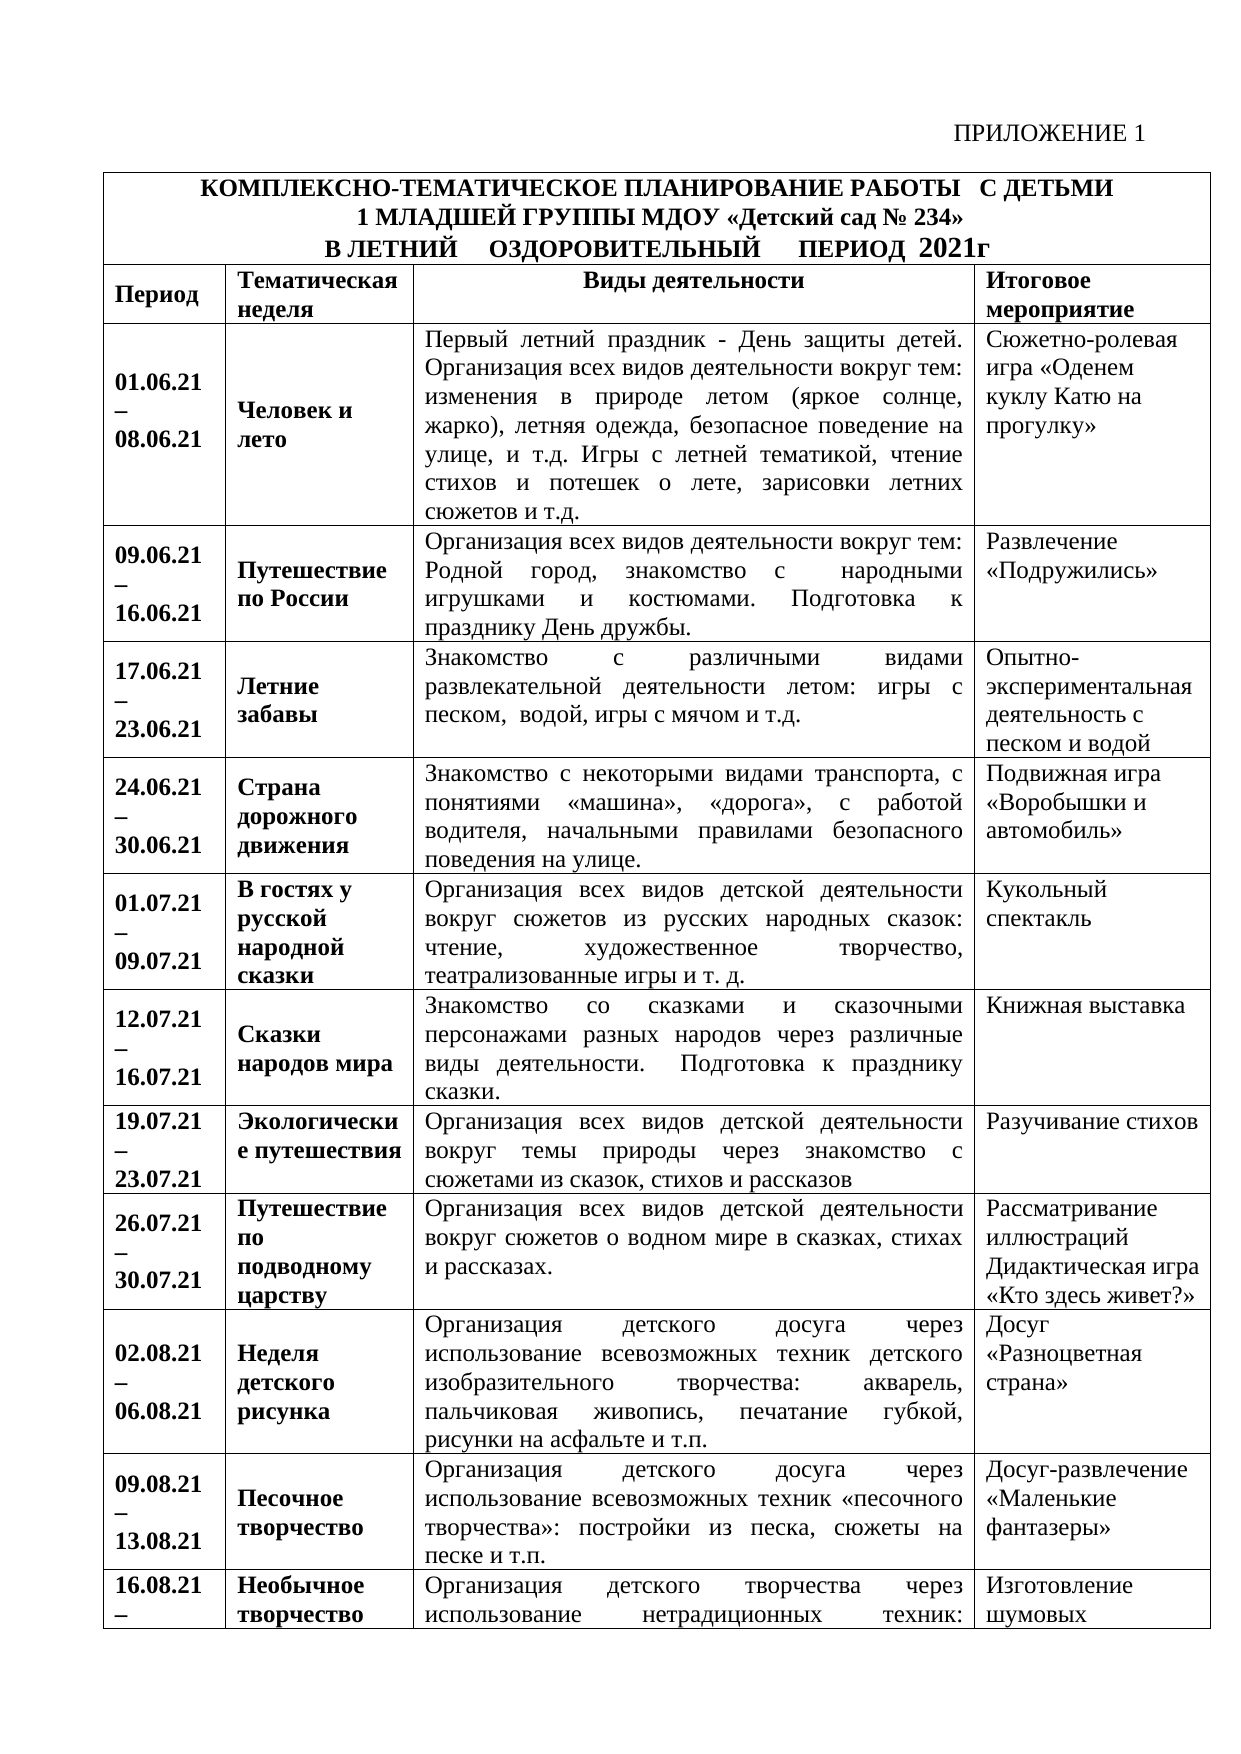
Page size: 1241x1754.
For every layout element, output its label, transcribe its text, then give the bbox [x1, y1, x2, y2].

table_cell Путешествие по России [226, 526, 413, 641]
table_cell Книжная выставка [975, 990, 1210, 1105]
table_cell Подвижная игра «Воробышки и автомобиль» [975, 758, 1210, 873]
table_cell Кукольный спектакль [975, 874, 1210, 989]
table_cell Путешествие по подводному царству [226, 1194, 413, 1308]
table_cell Знакомство с различными видами развлекательной деятельности летом: игры с песком, водой, игры с мячом и т.д. [414, 642, 974, 757]
table_cell В гостях у русской народной сказки [226, 874, 413, 989]
table_cell Виды деятельности [414, 265, 974, 323]
table_header КОМПЛЕКСНО-ТЕМАТИЧЕСКОЕ ПЛАНИРОВАНИЕ РАБОТЫ С ДЕТЬМИ 1 МЛАДШЕЙ ГРУППЫ МДОУ «Детский сад № 234» В ЛЕТНИЙ ОЗДОРОВИТЕЛЬНЫЙ ПЕРИОД 2021г [104, 173, 1210, 264]
table_cell Разучивание стихов [975, 1106, 1210, 1192]
table_cell Экологические путешествия [226, 1106, 413, 1192]
text ПРИЛОЖЕНИЕ 1 [177, 118, 1152, 147]
table_cell Организация всех видов деятельности вокруг тем: Родной город, знакомство с народными игрушками и костюмами. Подготовка к празднику День дружбы. [414, 526, 974, 641]
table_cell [226, 1570, 413, 1628]
table_cell Человек и лето [226, 324, 413, 525]
table_cell Развлечение «Подружились» [975, 526, 1210, 641]
table_cell Организация детского досуга через использование всевозможных техник «песочного творчества»: постройки из песка, сюжеты на песке и т.п. [414, 1454, 974, 1569]
table_cell Рассматривание иллюстраций Дидактическая игра «Кто здесь живет?» [975, 1194, 1210, 1308]
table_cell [414, 1570, 974, 1628]
table_cell Тематическая неделя [226, 265, 413, 323]
table_cell 12.07.21–16.07.21 [104, 990, 225, 1105]
table_cell Страна дорожного движения [226, 758, 413, 873]
table_cell Знакомство со сказками и сказочными персонажами разных народов через различные виды деятельности. Подготовка к празднику сказки. [414, 990, 974, 1105]
table_cell Песочное творчество [226, 1454, 413, 1569]
table_cell 09.08.21–13.08.21 [104, 1454, 225, 1569]
table_cell Летние забавы [226, 642, 413, 757]
table_cell Организация всех видов детской деятельности вокруг сюжетов о водном мире в сказках, стихах и рассказах. [414, 1194, 974, 1308]
table_cell 01.07.21–09.07.21 [104, 874, 225, 989]
table_cell 02.08.21–06.08.21 [104, 1310, 225, 1453]
table_cell Организация детского досуга через использование всевозможных техник детского изобразительного творчества: акварель, пальчиковая живопись, печатание губкой, рисунки на асфальте и т.п. [414, 1310, 974, 1453]
table_cell 01.06.21–08.06.21 [104, 324, 225, 525]
table_cell Знакомство с некоторыми видами транспорта, с понятиями «машина», «дорога», с работой водителя, начальными правилами безопасного поведения на улице. [414, 758, 974, 873]
table_cell Первый летний праздник - День защиты детей. Организация всех видов деятельности вокруг тем: изменения в природе летом (яркое солнце, жарко), летняя одежда, безопасное поведение на улице, и т.д. Игры с летней тематикой, чтение стихов и потешек о лете, зарисовки летних сюжетов и т.д. [414, 324, 974, 525]
table_cell 17.06.21–23.06.21 [104, 642, 225, 757]
table_cell 19.07.21–23.07.21 [104, 1106, 225, 1192]
table_cell Итоговое мероприятие [975, 265, 1210, 323]
table_cell Период [104, 265, 225, 323]
table_cell Неделя детского рисунка [226, 1310, 413, 1453]
table_cell Сюжетно-ролевая игра «Оденем куклу Катю на прогулку» [975, 324, 1210, 525]
table_cell Сказки народов мира [226, 990, 413, 1105]
table_cell 09.06.21–16.06.21 [104, 526, 225, 641]
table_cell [975, 1570, 1210, 1628]
table_cell Организация всех видов детской деятельности вокруг темы природы через знакомство с сюжетами из сказок, стихов и рассказов [414, 1106, 974, 1192]
table_cell 24.06.21–30.06.21 [104, 758, 225, 873]
table_cell Опытно-экспериментальная деятельность с песком и водой [975, 642, 1210, 757]
table_cell 16.08.21–20.08.21 [104, 1570, 225, 1628]
table_cell Организация всех видов детской деятельности вокруг сюжетов из русских народных сказок: чтение, художественное творчество, театрализованные игры и т. д. [414, 874, 974, 989]
table_cell Досуг-развлечение «Маленькие фантазеры» [975, 1454, 1210, 1569]
table_cell 26.07.21–30.07.21 [104, 1194, 225, 1308]
table_cell Досуг «Разноцветная страна» [975, 1310, 1210, 1453]
